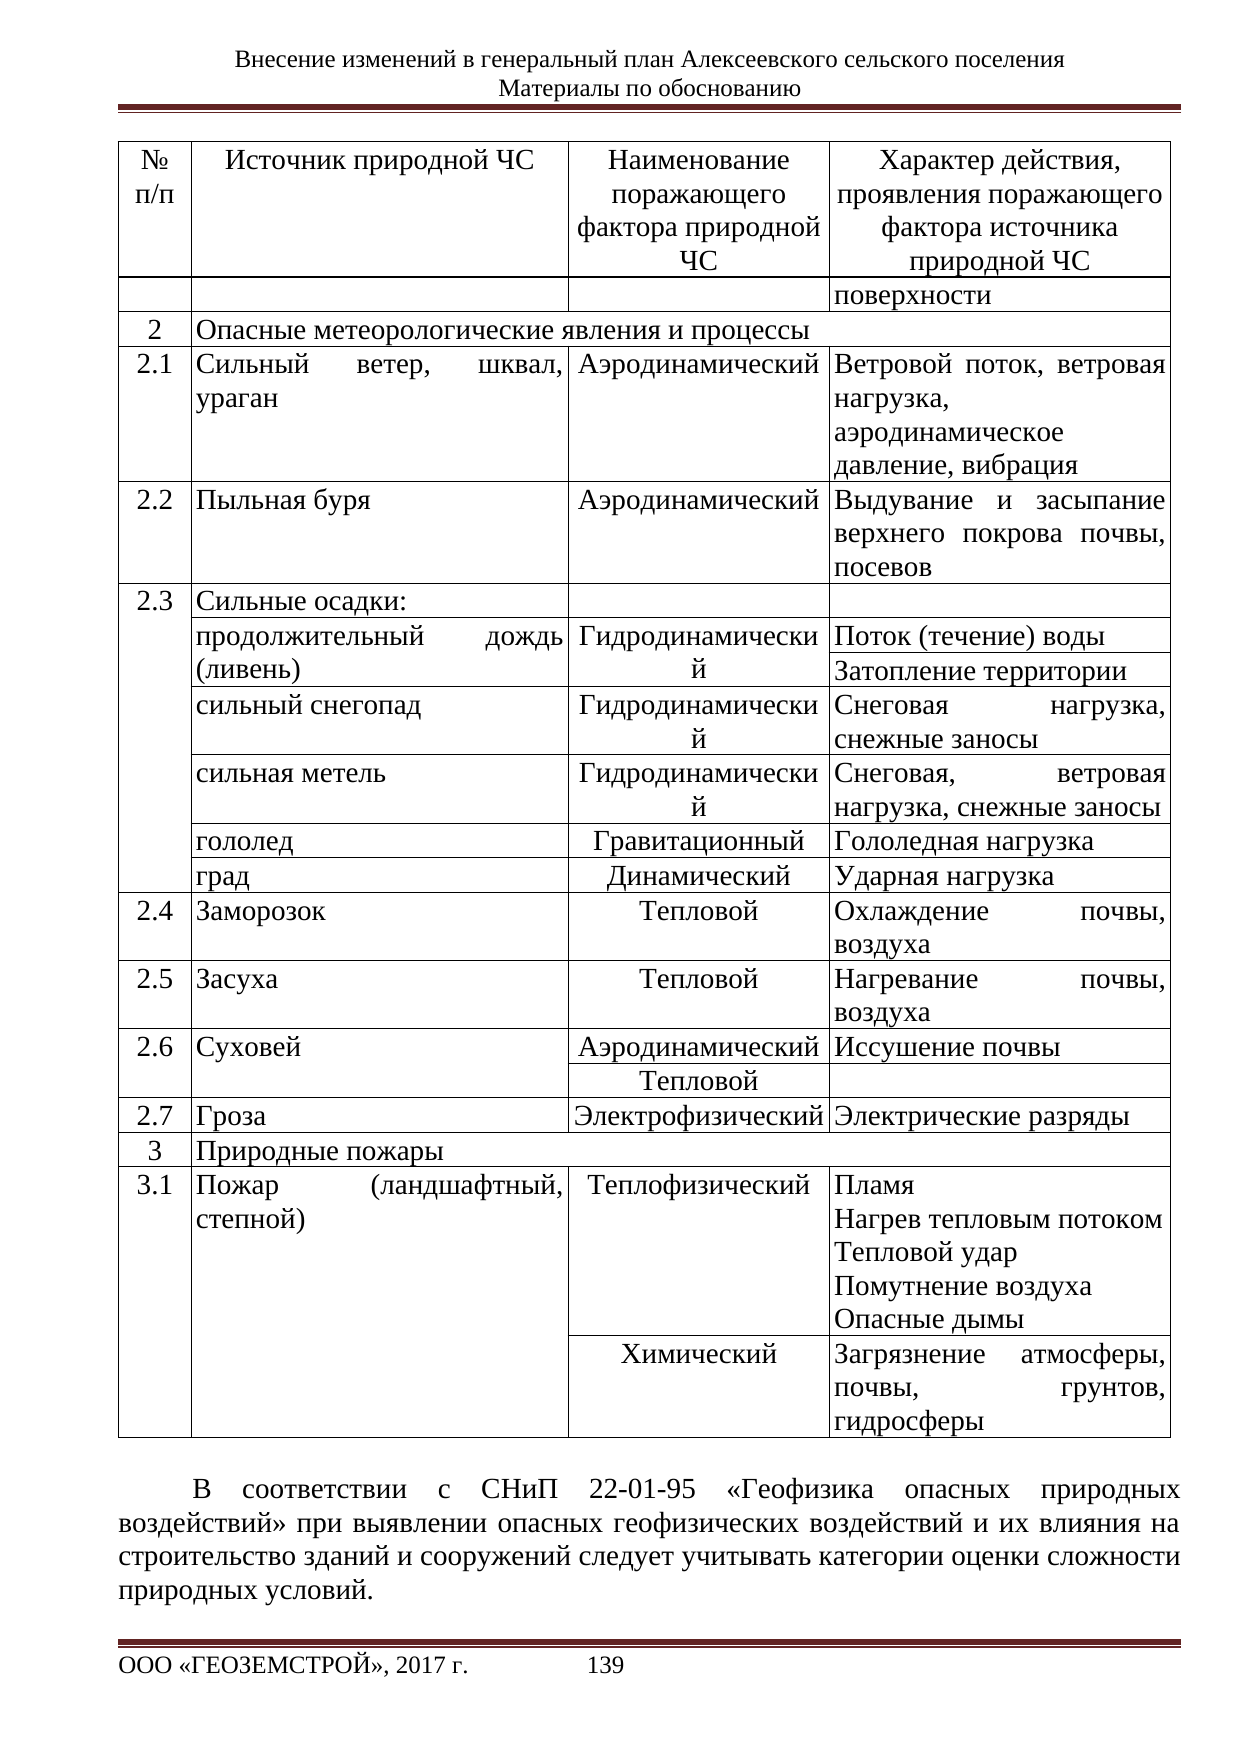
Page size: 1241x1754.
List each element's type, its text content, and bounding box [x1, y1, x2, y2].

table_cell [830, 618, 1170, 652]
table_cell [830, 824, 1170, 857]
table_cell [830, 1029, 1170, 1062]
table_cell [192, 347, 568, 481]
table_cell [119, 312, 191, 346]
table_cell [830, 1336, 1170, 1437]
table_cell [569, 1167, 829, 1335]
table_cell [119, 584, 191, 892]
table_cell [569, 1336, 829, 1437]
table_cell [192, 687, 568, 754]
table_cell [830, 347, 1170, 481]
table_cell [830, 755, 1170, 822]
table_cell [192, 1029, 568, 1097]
text В соответствии с СНиП 22-01-95 «Геофизика опасных природных воздействий» при выявлении опасных геофизических воздействий и их влияния на строительство зданий и сооружений следует учитывать категории оценки сложности природных условий. [118, 1471, 1181, 1605]
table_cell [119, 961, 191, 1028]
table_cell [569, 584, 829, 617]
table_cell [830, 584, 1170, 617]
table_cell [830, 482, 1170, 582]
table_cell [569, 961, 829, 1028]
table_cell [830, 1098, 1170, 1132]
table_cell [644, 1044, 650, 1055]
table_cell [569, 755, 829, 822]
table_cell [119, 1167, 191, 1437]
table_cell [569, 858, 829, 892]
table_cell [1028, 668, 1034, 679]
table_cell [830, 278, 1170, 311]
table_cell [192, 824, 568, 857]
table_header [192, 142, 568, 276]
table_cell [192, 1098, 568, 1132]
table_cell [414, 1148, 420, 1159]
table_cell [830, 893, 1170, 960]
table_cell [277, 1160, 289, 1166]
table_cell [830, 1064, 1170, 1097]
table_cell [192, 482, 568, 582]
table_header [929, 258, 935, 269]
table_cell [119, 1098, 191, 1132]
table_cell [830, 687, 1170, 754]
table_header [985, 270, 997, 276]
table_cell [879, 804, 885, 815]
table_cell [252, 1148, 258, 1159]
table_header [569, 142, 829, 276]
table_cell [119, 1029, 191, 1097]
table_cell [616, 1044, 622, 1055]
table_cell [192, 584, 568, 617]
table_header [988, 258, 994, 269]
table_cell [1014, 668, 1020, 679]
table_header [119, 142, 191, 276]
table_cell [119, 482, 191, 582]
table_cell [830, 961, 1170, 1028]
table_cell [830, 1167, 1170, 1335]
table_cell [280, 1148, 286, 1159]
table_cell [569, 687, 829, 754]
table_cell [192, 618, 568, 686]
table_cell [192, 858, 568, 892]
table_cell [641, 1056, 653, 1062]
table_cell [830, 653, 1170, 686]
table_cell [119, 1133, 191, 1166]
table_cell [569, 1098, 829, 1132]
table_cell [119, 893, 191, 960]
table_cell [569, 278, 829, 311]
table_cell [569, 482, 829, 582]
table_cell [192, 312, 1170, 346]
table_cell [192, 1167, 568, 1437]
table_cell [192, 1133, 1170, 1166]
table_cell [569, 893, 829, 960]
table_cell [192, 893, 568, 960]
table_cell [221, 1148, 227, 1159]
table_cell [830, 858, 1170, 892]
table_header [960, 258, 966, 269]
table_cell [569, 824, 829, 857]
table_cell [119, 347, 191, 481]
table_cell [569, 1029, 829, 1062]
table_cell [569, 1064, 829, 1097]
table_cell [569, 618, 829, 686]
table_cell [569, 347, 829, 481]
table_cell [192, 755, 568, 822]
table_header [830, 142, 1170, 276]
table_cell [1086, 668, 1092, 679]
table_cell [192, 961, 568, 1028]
